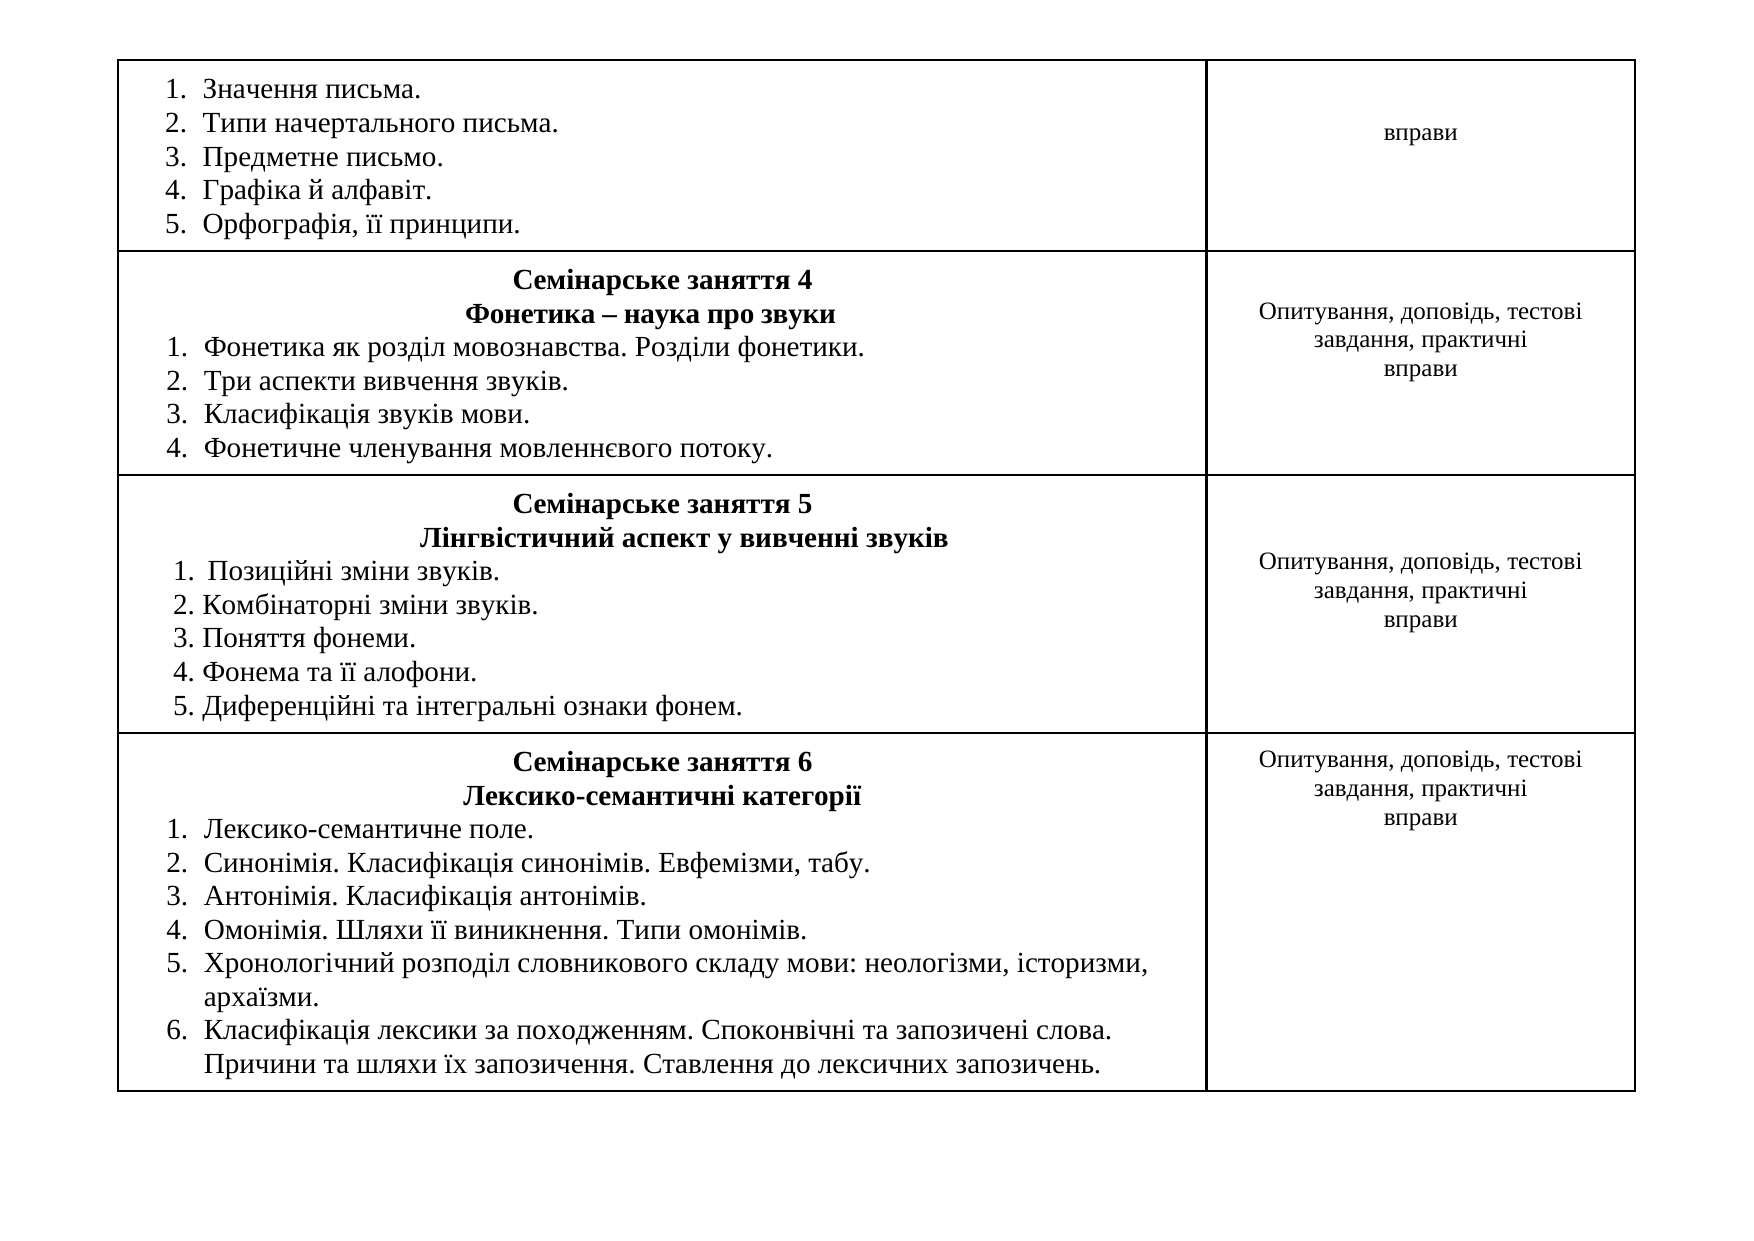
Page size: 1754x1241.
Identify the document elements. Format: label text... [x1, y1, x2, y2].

table_cell Семінарське заняття 5 Лінгвістичний аспект у вивченні звуків 1. Позиційні зміни звуків. 2. Комбінаторні зміни звуків. 3. Поняття фонеми. 4. Фонема та її алофони. 5. Диференційні та інтегральні ознаки фонем. [119, 476, 1205, 732]
table_cell Семінарське заняття 4 Фонетика – наука про звуки Фонетика як розділ мовознавства. Розділи фонетики. Три аспекти вивчення звуків. Класифікація звуків мови. Фонетичне членування мовленнєвого потоку. [119, 252, 1205, 474]
table_cell Опитування, доповідь, тестові завдання, практичні вправи [1208, 476, 1634, 732]
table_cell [119, 734, 1205, 1090]
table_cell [119, 61, 1205, 250]
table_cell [1208, 734, 1634, 1090]
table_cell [1208, 61, 1634, 250]
table_cell Опитування, доповідь, тестові завдання, практичні вправи [1208, 252, 1634, 474]
